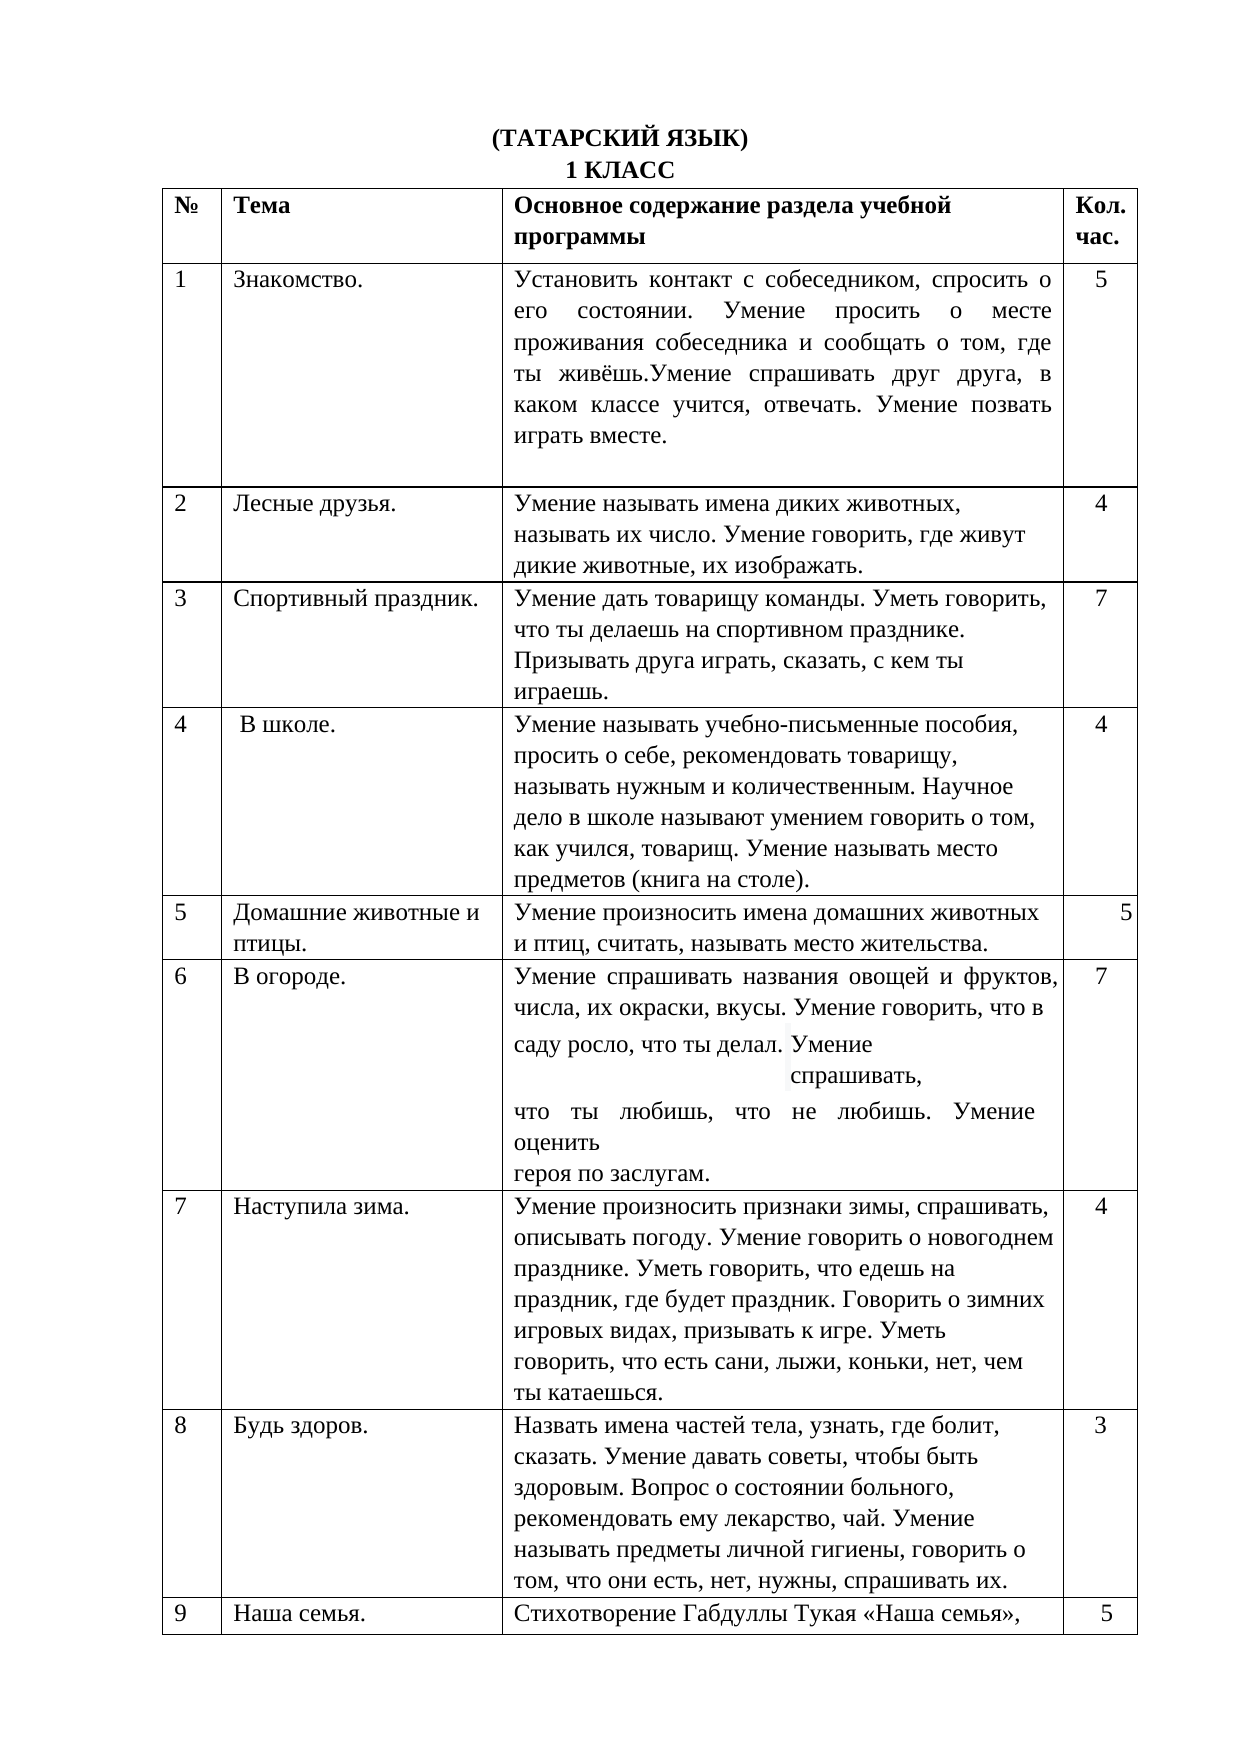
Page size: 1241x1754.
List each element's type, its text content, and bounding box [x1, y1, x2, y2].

table_cell Наша семья. [222, 1598, 502, 1634]
table_cell Назвать имена частей тела, узнать, где болит, сказать. Умение давать советы, чтобы быть здоровым. Вопрос о состоянии больного, рекомендовать ему лекарство, чай. Умение называть предметы личной гигиены, говорить о том, что они есть, нет, нужны, спрашивать их. [503, 1410, 1063, 1597]
table_cell Умение дать товарищу команды. Уметь говорить, что ты делаешь на спортивном празднике. Призывать друга играть, сказать, с кем ты играешь. [503, 583, 1063, 707]
table_cell Умение называть имена диких животных, называть их число. Умение говорить, где живут дикие животные, их изображать. [503, 488, 1063, 581]
table_cell 9 [163, 1598, 221, 1634]
table_cell Умение произносить имена домашних животных и птиц, считать, называть место жительства. [503, 896, 1063, 959]
table_cell 3 [1064, 1410, 1137, 1597]
table_cell 8 [163, 1410, 221, 1597]
table_header № [163, 189, 221, 263]
table_cell Знакомство. [222, 264, 502, 486]
table_cell 1 [163, 264, 221, 486]
table_cell Умение спрашивать названия овощей и фруктов, числа, их окраски, вкусы. Умение говорить, что в героя по заслугам. [503, 960, 1063, 1189]
table_cell 5 [1064, 264, 1137, 486]
list КЛАСС [565, 156, 865, 184]
table_cell 4 [1064, 488, 1137, 581]
table_cell Будь здоров. [222, 1410, 502, 1597]
table_cell 7 [163, 1191, 221, 1408]
table_cell В огороде. [222, 960, 502, 1189]
table_cell Спортивный праздник. [222, 583, 502, 707]
table_cell 5 [1064, 1598, 1137, 1634]
table_cell Установить контакт с собеседником, спросить о его состоянии. Умение просить о месте проживания собеседника и сообщать о том, где ты живёшь.Умение спрашивать друг друга, в каком классе учится, отвечать. Умение позвать играть вместе. [503, 264, 1063, 486]
table_cell Наступила зима. [222, 1191, 502, 1408]
table_cell Умение произносить признаки зимы, спрашивать, описывать погоду. Умение говорить о новогоднем празднике. Уметь говорить, что едешь на праздник, где будет праздник. Говорить о зимних игровых видах, призывать к игре. Уметь говорить, что есть сани, лыжи, коньки, нет, чем ты катаешься. [503, 1191, 1063, 1408]
table_cell 4 [1064, 1191, 1137, 1408]
table_cell 6 [163, 960, 221, 1189]
table_cell 4 [163, 708, 221, 895]
text (ТАТАРСКИЙ ЯЗЫК) [492, 123, 865, 151]
table_header Тема [222, 189, 502, 263]
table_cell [503, 1598, 1063, 1634]
table_cell 7 [1064, 583, 1137, 707]
table_cell 5 [163, 896, 221, 959]
table_header Кол. час. [1064, 189, 1137, 263]
table_cell В школе. [222, 708, 502, 895]
table_header Основное содержание раздела учебной программы [503, 189, 1063, 263]
table_cell 4 [1064, 708, 1137, 895]
table_cell Домашние животные и птицы. [222, 896, 502, 959]
table_cell 7 [1064, 960, 1137, 1189]
table_cell 3 [163, 583, 221, 707]
table_cell Умение называть учебно-письменные пособия, просить о себе, рекомендовать товарищу, называть нужным и количественным. Научное дело в школе называют умением говорить о том, как учился, товарищ. Умение называть место предметов (книга на столе). [503, 708, 1063, 895]
table_cell Лесные друзья. [222, 488, 502, 581]
table_cell 2 [163, 488, 221, 581]
table_cell 5 [1064, 896, 1137, 959]
